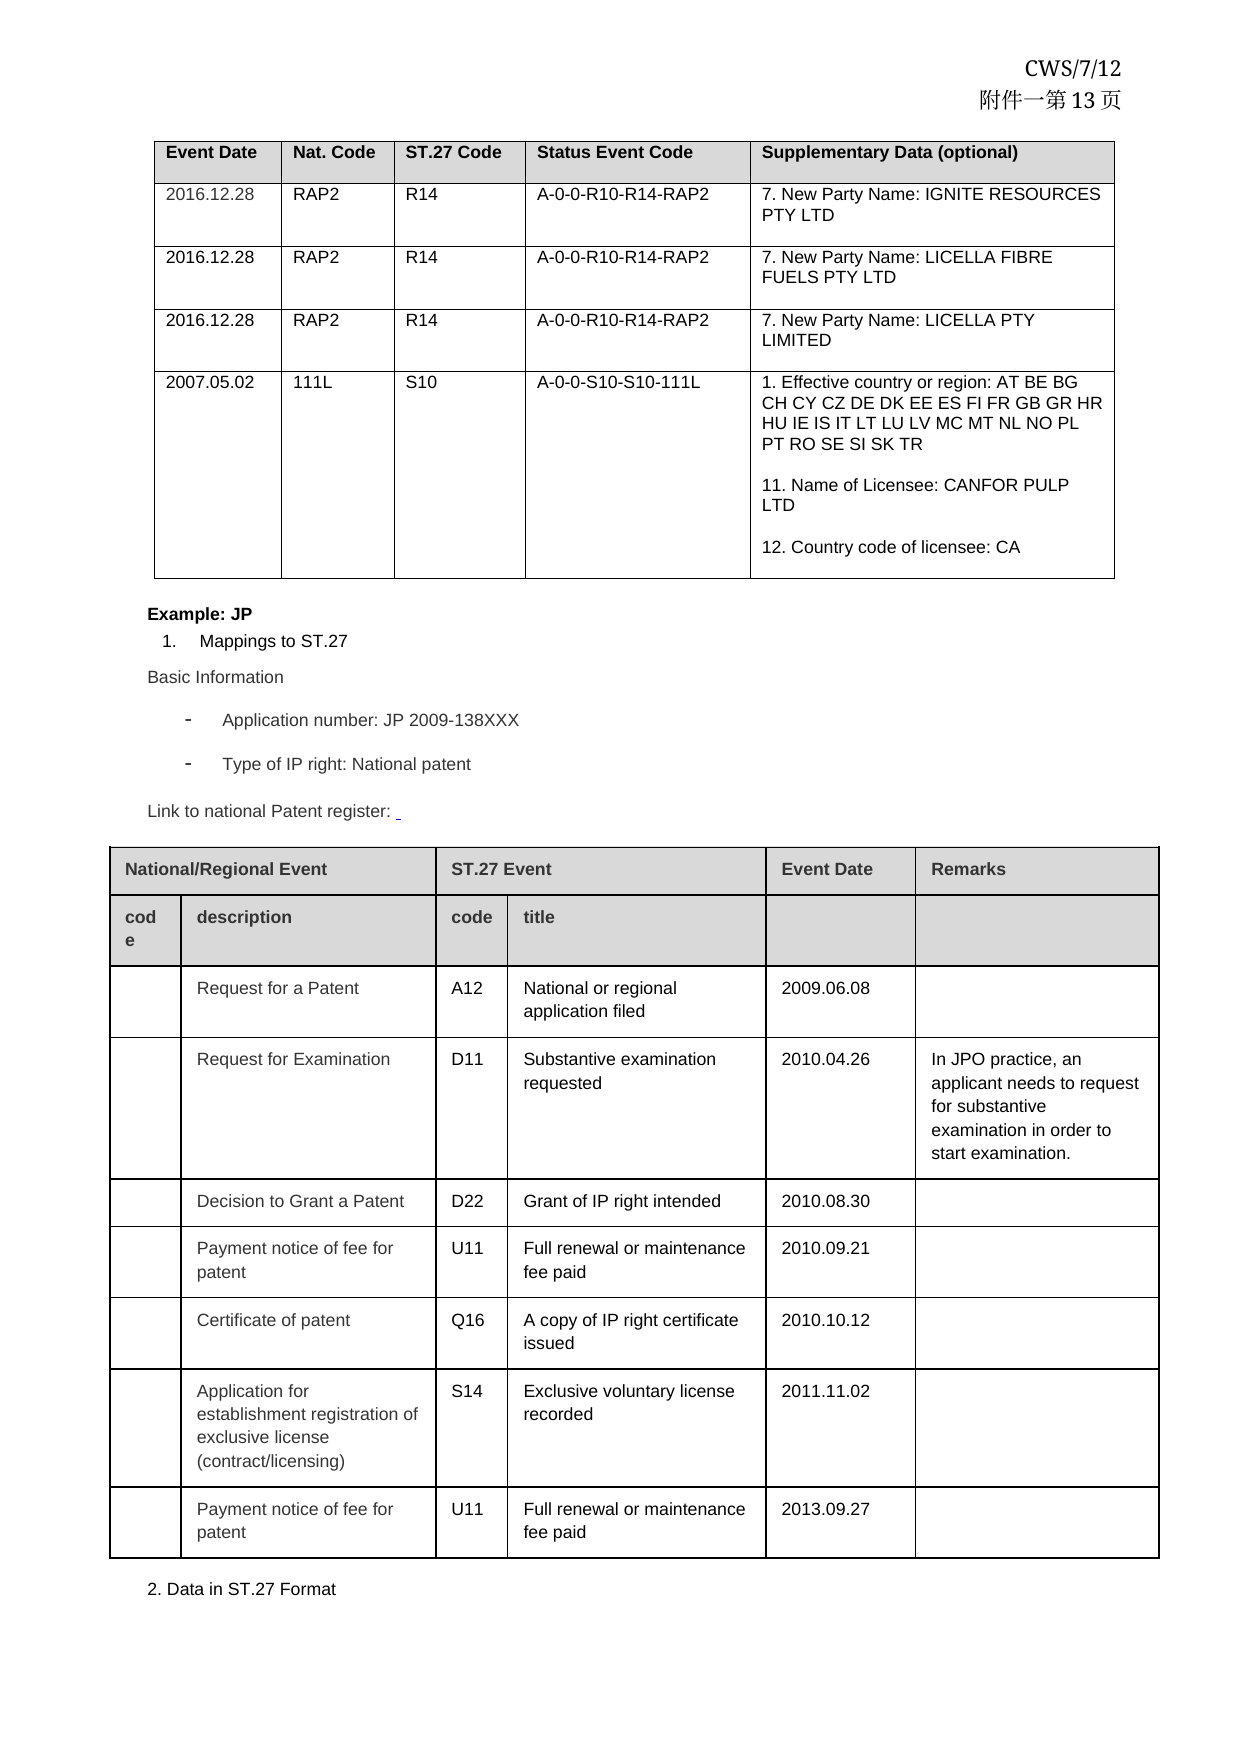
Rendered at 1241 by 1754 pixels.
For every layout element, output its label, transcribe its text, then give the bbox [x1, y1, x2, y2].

table_cell 2016.12.28 [155, 184, 281, 246]
table_cell A12 [437, 967, 507, 1036]
table_cell [916, 1488, 1158, 1557]
table_cell S14 [437, 1370, 507, 1486]
table_cell A-0-0-R10-R14-RAP2 [526, 184, 750, 246]
table_cell Certificate of patent [182, 1298, 435, 1368]
table_cell A-0-0-R10-R14-RAP2 [526, 310, 750, 371]
table_cell 2009.06.08 [767, 967, 915, 1036]
table_cell [111, 1488, 180, 1557]
table_cell [767, 896, 915, 965]
table_cell [111, 967, 180, 1036]
table_cell U11 [437, 1227, 507, 1297]
table_cell Substantive examination requested [508, 1038, 765, 1178]
table_cell Application for establishment registration of exclusive license (contract/licensing) [182, 1370, 435, 1486]
table_cell RAP2 [282, 247, 394, 308]
table_cell 2010.04.26 [767, 1038, 915, 1178]
table_cell U11 [437, 1488, 507, 1557]
table_cell 111L [282, 372, 394, 578]
table_cell [916, 896, 1158, 965]
table_header Remarks [916, 848, 1158, 894]
table_cell code [437, 896, 507, 965]
table_cell 2016.12.28 [155, 247, 281, 308]
table_header National/Regional Event [111, 848, 435, 894]
table_cell [916, 1298, 1158, 1368]
table_cell [916, 1180, 1158, 1226]
table_cell Exclusive voluntary license recorded [508, 1370, 765, 1486]
table_header Nat. Code [282, 142, 394, 183]
table_cell In JPO practice, an applicant needs to request for substantive examination in order to start examination. [916, 1038, 1158, 1178]
table_cell description [182, 896, 435, 965]
table_cell A-0-0-S10-S10-111L [526, 372, 750, 578]
table_cell [111, 1298, 180, 1368]
table_cell [111, 1180, 180, 1226]
table_cell R14 [395, 247, 525, 308]
table_cell D11 [437, 1038, 507, 1178]
list Application number: JP 2009-138XXX [184, 709, 1122, 731]
table_header ST.27 Code [395, 142, 525, 183]
table_cell 2010.08.30 [767, 1180, 915, 1226]
table_cell [111, 1227, 180, 1297]
text Basic Information [147, 666, 1122, 687]
table_cell Request for a Patent [182, 967, 435, 1036]
subtitle Example: JP [147, 604, 1122, 624]
table_cell Decision to Grant a Patent [182, 1180, 435, 1226]
table_cell RAP2 [282, 184, 394, 246]
table_cell title [508, 896, 765, 965]
table_cell Request for Examination [182, 1038, 435, 1178]
table_cell Grant of IP right intended [508, 1180, 765, 1226]
list Mappings to ST.27 [162, 630, 1122, 651]
table_cell 2010.10.12 [767, 1298, 915, 1368]
table_header Supplementary Data (optional) [751, 142, 1114, 183]
table_cell code [111, 896, 180, 965]
table_cell [111, 1370, 180, 1486]
text 2. Data in ST.27 Format [147, 1579, 1122, 1599]
table_cell Full renewal or maintenance fee paid [508, 1488, 765, 1557]
table_cell Payment notice of fee for patent [182, 1227, 435, 1297]
table_header ST.27 Event [437, 848, 765, 894]
list Type of IP right: National patent [184, 754, 1122, 775]
table_cell [916, 1370, 1158, 1486]
table_cell R14 [395, 184, 525, 246]
table_cell Payment notice of fee for patent [182, 1488, 435, 1557]
table_cell [916, 967, 1158, 1036]
table_cell R14 [395, 310, 525, 371]
table_cell D22 [437, 1180, 507, 1226]
table_cell 1. Effective country or region: AT BE BG CH CY CZ DE DK EE ES FI FR GB GR HR HU IE IS IT LT LU LV MC MT NL NO PL PT RO SE SI SK TR 11. Name of Licensee: CANFOR PULP LTD 12. Country code of licensee: CA [751, 372, 1114, 578]
table_cell S10 [395, 372, 525, 578]
table_header Event Date [155, 142, 281, 183]
table_cell [111, 1038, 180, 1178]
table_cell National or regional application filed [508, 967, 765, 1036]
table_cell Q16 [437, 1298, 507, 1368]
table_header Status Event Code [526, 142, 750, 183]
table_cell 2016.12.28 [155, 310, 281, 371]
table_cell 7. New Party Name: IGNITE RESOURCES PTY LTD [751, 184, 1114, 246]
table_cell 2013.09.27 [767, 1488, 915, 1557]
table_cell Full renewal or maintenance fee paid [508, 1227, 765, 1297]
table_cell 2007.05.02 [155, 372, 281, 578]
table_cell A copy of IP right certificate issued [508, 1298, 765, 1368]
table_cell 2010.09.21 [767, 1227, 915, 1297]
table_cell [916, 1227, 1158, 1297]
table_cell 7. New Party Name: LICELLA PTY LIMITED [751, 310, 1114, 371]
table_cell 2011.11.02 [767, 1370, 915, 1486]
text Link to national Patent register: [147, 801, 1122, 821]
table_header Event Date [767, 848, 915, 894]
table_cell 7. New Party Name: LICELLA FIBRE FUELS PTY LTD [751, 247, 1114, 308]
table_cell RAP2 [282, 310, 394, 371]
table_cell A-0-0-R10-R14-RAP2 [526, 247, 750, 308]
